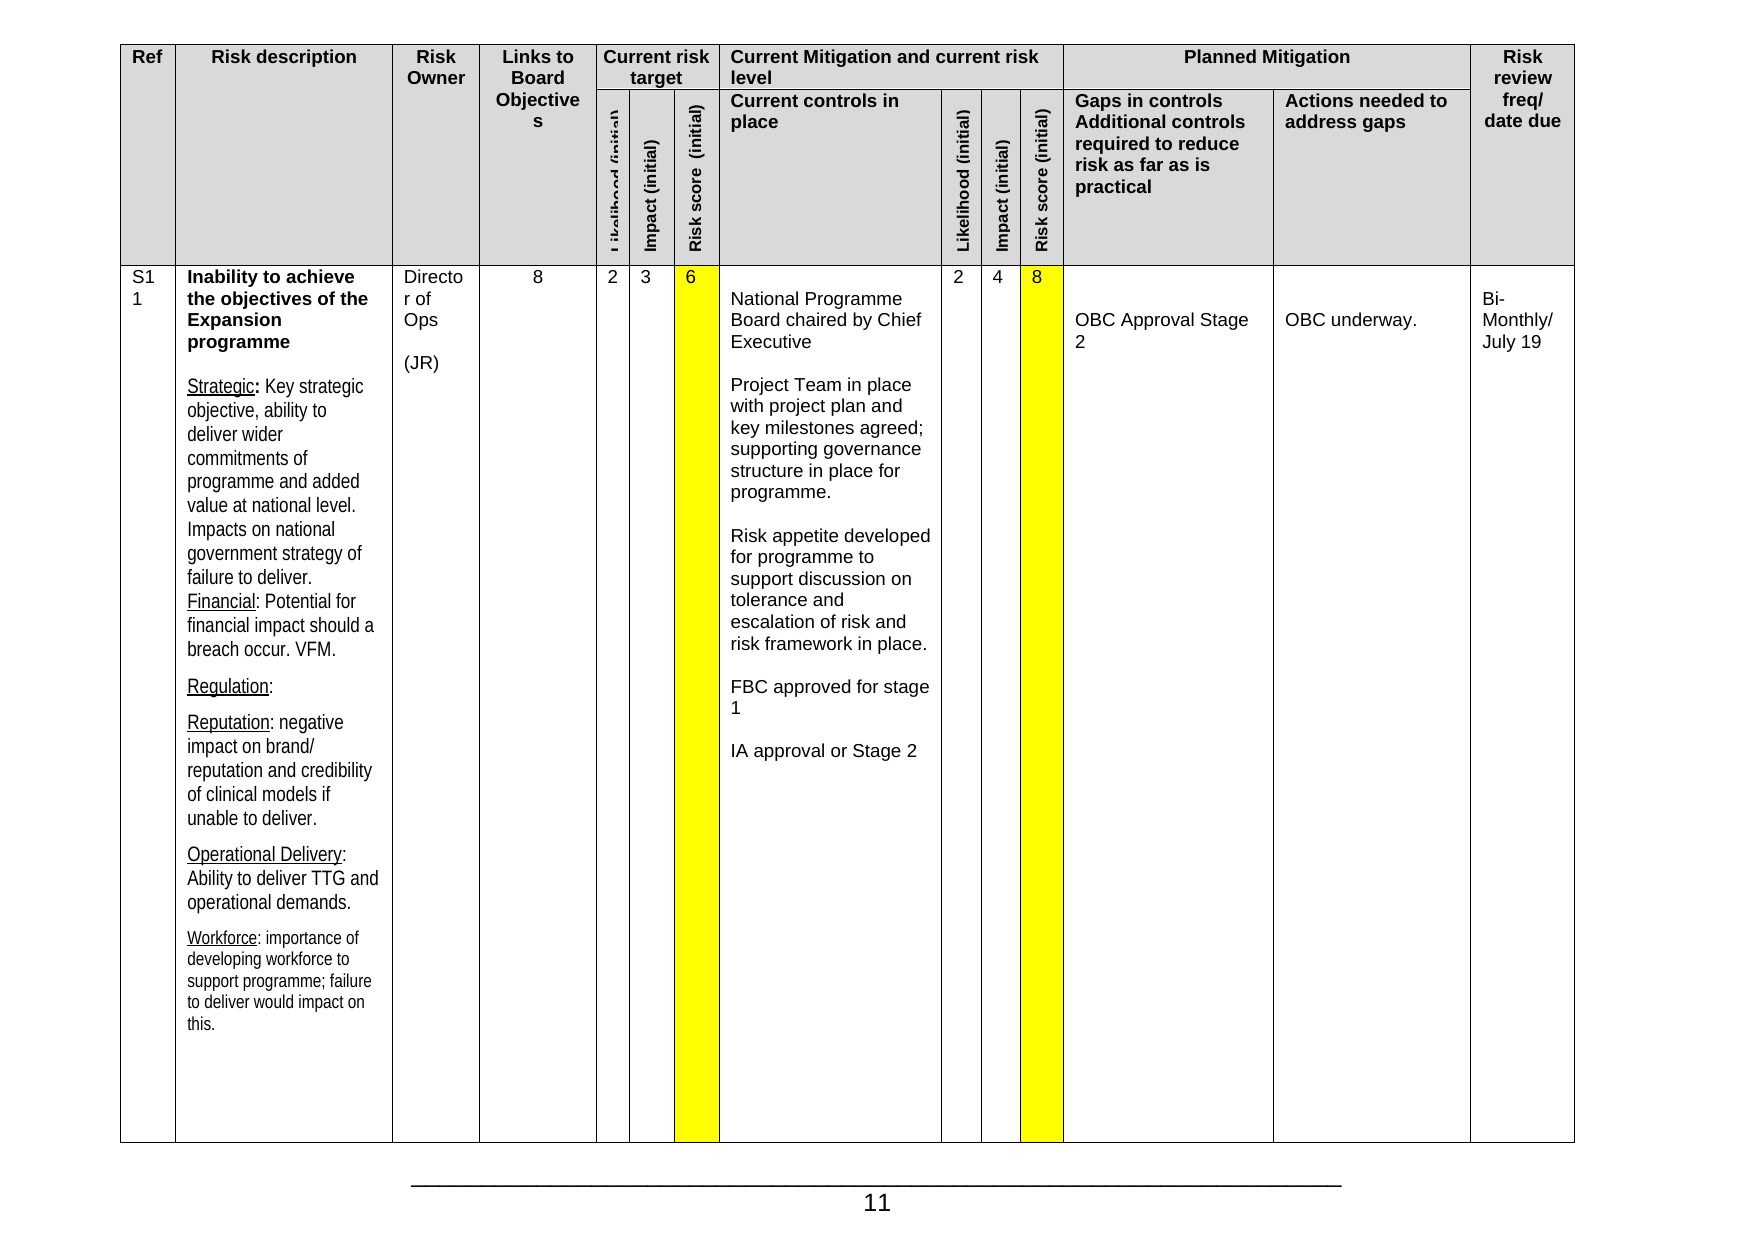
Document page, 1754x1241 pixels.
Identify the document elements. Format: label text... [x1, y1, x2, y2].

table_header Ref [121, 45, 175, 265]
table_cell Impact (initial) [982, 90, 1020, 265]
table_header Current Mitigation and current risk level [720, 45, 1063, 88]
table_cell Likelihood (initial) [942, 90, 981, 265]
table_cell OBC underway. [1274, 266, 1470, 1142]
table_cell Impact (initial) [630, 90, 674, 265]
table_cell 4 [982, 266, 1020, 1142]
table_cell 8 [480, 266, 596, 1142]
table_cell Director of Ops (JR) [393, 266, 479, 1142]
table_cell Current controls in place [720, 90, 941, 265]
table_cell Bi-Monthly/ July 19 [1471, 266, 1574, 1142]
table_cell OBC Approval Stage 2 [1064, 266, 1273, 1142]
table_cell National Programme Board chaired by Chief Executive Project Team in place with project plan and key milestones agreed; supporting governance structure in place for programme. Risk appetite developed for programme to support discussion on tolerance and escalation of risk and risk framework in place. FBC approved for stage 1 IA approval or Stage 2 [720, 266, 941, 1142]
table_cell Likelihood (initial) [597, 90, 629, 265]
table_cell S11 [121, 266, 175, 1142]
table_header Planned Mitigation [1064, 45, 1470, 88]
table_cell 2 [597, 266, 629, 1142]
table_cell 6 [675, 266, 719, 1142]
table_cell 2 [942, 266, 981, 1142]
table_cell Risk score (initial) [675, 90, 719, 265]
table_cell 3 [630, 266, 674, 1142]
table_header Risk Owner [393, 45, 479, 265]
table_header Current risk target [597, 45, 719, 88]
table_cell 8 [1021, 266, 1063, 1142]
table_header Risk description [176, 45, 392, 265]
table_header Risk review freq/ date due [1471, 45, 1574, 265]
table_cell Actions needed to address gaps [1274, 90, 1470, 265]
table_header Links to Board Objectives [480, 45, 596, 265]
table_cell Gaps in controls Additional controls required to reduce risk as far as is practical [1064, 90, 1273, 265]
table_cell Inability to achieve the objectives of the Expansion programme Strategic: Key strategic objective, ability to deliver wider commitments of programme and added value at national level. Impacts on national government strategy of failure to deliver. Financial: Potential for financial impact should a breach occur. VFM. Regulation: Reputation: negative impact on brand/ reputation and credibility of clinical models if unable to deliver. Operational Delivery: Ability to deliver TTG and operational demands. Workforce: importance of developing workforce to support programme; failure to deliver would impact on this. [176, 266, 392, 1142]
table_cell Risk score (initial) [1021, 90, 1063, 265]
